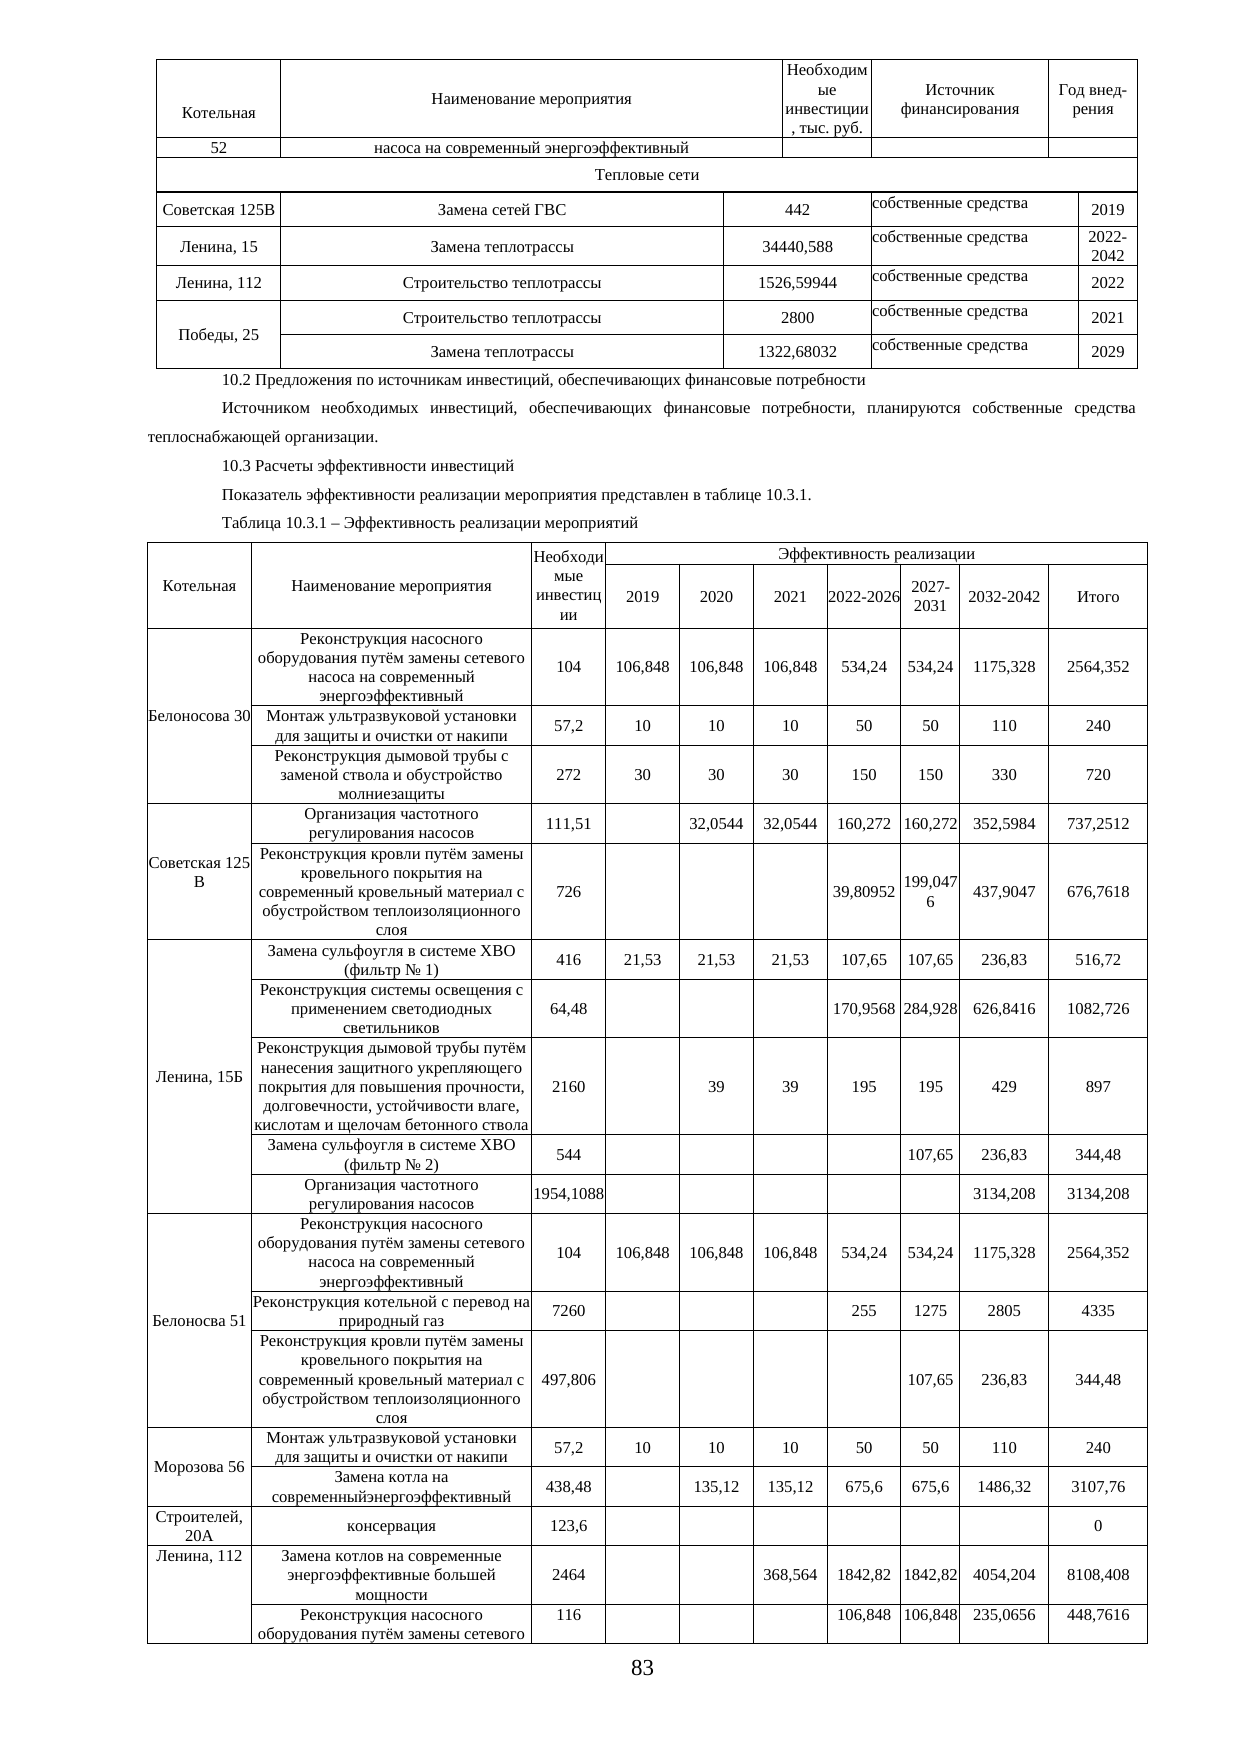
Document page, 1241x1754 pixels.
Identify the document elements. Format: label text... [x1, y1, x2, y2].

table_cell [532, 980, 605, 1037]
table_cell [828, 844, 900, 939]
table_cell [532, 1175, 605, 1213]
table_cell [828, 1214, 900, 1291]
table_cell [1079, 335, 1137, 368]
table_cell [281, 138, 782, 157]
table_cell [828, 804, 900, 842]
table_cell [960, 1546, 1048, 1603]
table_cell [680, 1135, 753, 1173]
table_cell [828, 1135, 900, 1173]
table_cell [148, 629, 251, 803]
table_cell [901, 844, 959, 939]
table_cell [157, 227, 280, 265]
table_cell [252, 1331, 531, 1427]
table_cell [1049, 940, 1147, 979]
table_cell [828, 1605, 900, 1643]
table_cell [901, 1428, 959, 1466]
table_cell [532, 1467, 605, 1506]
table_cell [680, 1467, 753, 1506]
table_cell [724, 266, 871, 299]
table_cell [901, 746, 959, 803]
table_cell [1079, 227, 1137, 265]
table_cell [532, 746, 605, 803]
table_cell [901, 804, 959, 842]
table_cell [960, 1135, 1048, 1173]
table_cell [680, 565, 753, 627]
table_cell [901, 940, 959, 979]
text 10.2 Предложения по источникам инвестиций, обеспечивающих финансовые потребности [148, 369, 1137, 388]
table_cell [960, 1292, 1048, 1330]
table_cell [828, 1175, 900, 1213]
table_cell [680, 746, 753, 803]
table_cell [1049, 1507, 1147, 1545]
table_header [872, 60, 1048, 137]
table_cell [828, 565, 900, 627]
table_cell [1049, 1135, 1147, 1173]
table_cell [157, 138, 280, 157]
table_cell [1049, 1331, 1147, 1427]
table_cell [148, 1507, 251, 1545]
text Таблица 10.3.1 – Эффективность реализации мероприятий [148, 513, 1137, 532]
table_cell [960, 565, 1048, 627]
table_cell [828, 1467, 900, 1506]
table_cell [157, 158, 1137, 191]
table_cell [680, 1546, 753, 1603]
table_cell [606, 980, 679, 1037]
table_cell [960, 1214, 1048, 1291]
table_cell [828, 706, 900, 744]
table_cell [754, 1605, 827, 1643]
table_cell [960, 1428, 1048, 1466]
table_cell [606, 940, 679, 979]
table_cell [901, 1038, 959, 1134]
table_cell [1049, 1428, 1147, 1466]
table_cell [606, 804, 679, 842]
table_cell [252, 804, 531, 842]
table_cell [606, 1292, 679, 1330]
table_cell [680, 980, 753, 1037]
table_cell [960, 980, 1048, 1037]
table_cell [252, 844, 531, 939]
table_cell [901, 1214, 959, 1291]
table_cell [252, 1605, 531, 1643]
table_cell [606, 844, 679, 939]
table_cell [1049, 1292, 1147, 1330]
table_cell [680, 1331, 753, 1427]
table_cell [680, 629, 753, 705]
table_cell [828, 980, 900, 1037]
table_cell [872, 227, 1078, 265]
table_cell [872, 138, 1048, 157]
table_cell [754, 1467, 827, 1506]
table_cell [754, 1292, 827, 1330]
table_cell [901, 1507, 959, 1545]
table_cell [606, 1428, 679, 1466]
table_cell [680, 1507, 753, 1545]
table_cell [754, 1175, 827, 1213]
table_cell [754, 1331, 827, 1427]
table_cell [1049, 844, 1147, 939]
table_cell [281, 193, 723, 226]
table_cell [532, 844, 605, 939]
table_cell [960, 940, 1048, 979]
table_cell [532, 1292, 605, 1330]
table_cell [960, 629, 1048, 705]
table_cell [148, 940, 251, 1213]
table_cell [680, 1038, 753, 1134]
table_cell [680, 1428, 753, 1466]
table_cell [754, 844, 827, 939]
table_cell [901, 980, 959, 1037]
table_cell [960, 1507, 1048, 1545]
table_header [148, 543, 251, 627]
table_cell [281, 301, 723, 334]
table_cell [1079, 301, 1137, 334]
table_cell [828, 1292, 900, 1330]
text Показатель эффективности реализации мероприятия представлен в таблице 10.3.1. [148, 484, 1137, 503]
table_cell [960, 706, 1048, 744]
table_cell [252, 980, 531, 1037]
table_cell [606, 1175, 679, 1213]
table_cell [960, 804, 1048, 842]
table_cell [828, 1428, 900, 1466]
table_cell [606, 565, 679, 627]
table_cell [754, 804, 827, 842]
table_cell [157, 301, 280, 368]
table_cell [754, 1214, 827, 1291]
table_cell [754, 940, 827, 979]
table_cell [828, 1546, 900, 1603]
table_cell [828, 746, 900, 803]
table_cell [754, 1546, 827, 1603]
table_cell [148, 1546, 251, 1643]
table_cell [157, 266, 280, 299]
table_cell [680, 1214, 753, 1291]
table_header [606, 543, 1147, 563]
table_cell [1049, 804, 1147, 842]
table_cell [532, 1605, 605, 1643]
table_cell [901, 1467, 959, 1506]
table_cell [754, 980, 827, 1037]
text Источником необходимых инвестиций, обеспечивающих финансовые потребности, планируются собственные средства теплоснабжающей организации. [148, 398, 1137, 446]
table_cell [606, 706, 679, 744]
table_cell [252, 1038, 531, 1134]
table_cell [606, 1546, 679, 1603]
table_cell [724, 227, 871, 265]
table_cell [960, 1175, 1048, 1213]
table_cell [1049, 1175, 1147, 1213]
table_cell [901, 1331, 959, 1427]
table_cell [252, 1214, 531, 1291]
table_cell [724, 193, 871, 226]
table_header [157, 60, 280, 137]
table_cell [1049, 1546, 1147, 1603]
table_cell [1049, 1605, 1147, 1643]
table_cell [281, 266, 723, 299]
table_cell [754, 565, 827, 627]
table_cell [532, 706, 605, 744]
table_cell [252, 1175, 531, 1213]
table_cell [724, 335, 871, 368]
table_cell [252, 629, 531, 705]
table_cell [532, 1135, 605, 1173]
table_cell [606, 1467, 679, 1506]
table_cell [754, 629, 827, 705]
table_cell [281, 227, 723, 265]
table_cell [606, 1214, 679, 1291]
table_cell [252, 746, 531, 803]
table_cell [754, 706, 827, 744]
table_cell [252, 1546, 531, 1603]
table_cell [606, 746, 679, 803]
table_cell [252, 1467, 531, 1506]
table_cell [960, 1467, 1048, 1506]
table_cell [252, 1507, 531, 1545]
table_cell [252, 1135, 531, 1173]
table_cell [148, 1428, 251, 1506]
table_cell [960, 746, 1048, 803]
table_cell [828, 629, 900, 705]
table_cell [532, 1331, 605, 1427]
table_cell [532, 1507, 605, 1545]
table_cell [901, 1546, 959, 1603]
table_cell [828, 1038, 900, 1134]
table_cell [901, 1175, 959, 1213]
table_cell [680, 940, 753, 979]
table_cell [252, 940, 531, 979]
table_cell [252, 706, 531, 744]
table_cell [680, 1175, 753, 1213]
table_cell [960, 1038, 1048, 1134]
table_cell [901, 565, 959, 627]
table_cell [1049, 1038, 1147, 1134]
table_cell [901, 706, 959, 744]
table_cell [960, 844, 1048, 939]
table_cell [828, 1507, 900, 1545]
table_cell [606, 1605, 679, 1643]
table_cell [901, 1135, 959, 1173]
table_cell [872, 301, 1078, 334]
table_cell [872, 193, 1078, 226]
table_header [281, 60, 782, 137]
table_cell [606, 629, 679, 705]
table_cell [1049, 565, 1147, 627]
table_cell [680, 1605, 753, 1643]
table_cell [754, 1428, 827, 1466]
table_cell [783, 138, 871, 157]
text 10.3 Расчеты эффективности инвестиций [148, 456, 1137, 475]
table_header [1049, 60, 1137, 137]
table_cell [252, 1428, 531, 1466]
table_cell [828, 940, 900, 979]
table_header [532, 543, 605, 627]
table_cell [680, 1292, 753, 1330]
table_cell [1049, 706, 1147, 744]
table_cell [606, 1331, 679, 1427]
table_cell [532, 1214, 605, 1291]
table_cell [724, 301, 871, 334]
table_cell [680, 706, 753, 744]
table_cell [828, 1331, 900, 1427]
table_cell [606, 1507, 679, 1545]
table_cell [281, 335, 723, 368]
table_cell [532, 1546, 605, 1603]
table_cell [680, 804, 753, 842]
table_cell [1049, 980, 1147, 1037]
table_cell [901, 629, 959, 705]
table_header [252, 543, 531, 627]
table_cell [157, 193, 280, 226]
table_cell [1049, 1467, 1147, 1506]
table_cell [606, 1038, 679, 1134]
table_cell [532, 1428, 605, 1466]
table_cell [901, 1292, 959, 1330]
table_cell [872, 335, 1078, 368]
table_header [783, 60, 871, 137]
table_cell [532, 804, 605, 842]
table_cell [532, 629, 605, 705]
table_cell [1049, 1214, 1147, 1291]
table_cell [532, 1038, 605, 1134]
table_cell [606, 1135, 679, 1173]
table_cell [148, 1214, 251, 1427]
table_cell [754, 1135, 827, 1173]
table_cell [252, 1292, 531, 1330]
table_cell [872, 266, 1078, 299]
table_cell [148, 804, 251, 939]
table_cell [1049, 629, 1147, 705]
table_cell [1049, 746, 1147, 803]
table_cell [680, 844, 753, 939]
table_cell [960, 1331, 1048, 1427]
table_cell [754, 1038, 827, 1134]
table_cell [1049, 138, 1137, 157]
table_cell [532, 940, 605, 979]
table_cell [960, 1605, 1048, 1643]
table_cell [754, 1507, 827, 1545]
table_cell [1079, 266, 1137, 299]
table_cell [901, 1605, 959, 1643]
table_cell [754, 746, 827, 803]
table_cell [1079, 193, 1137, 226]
